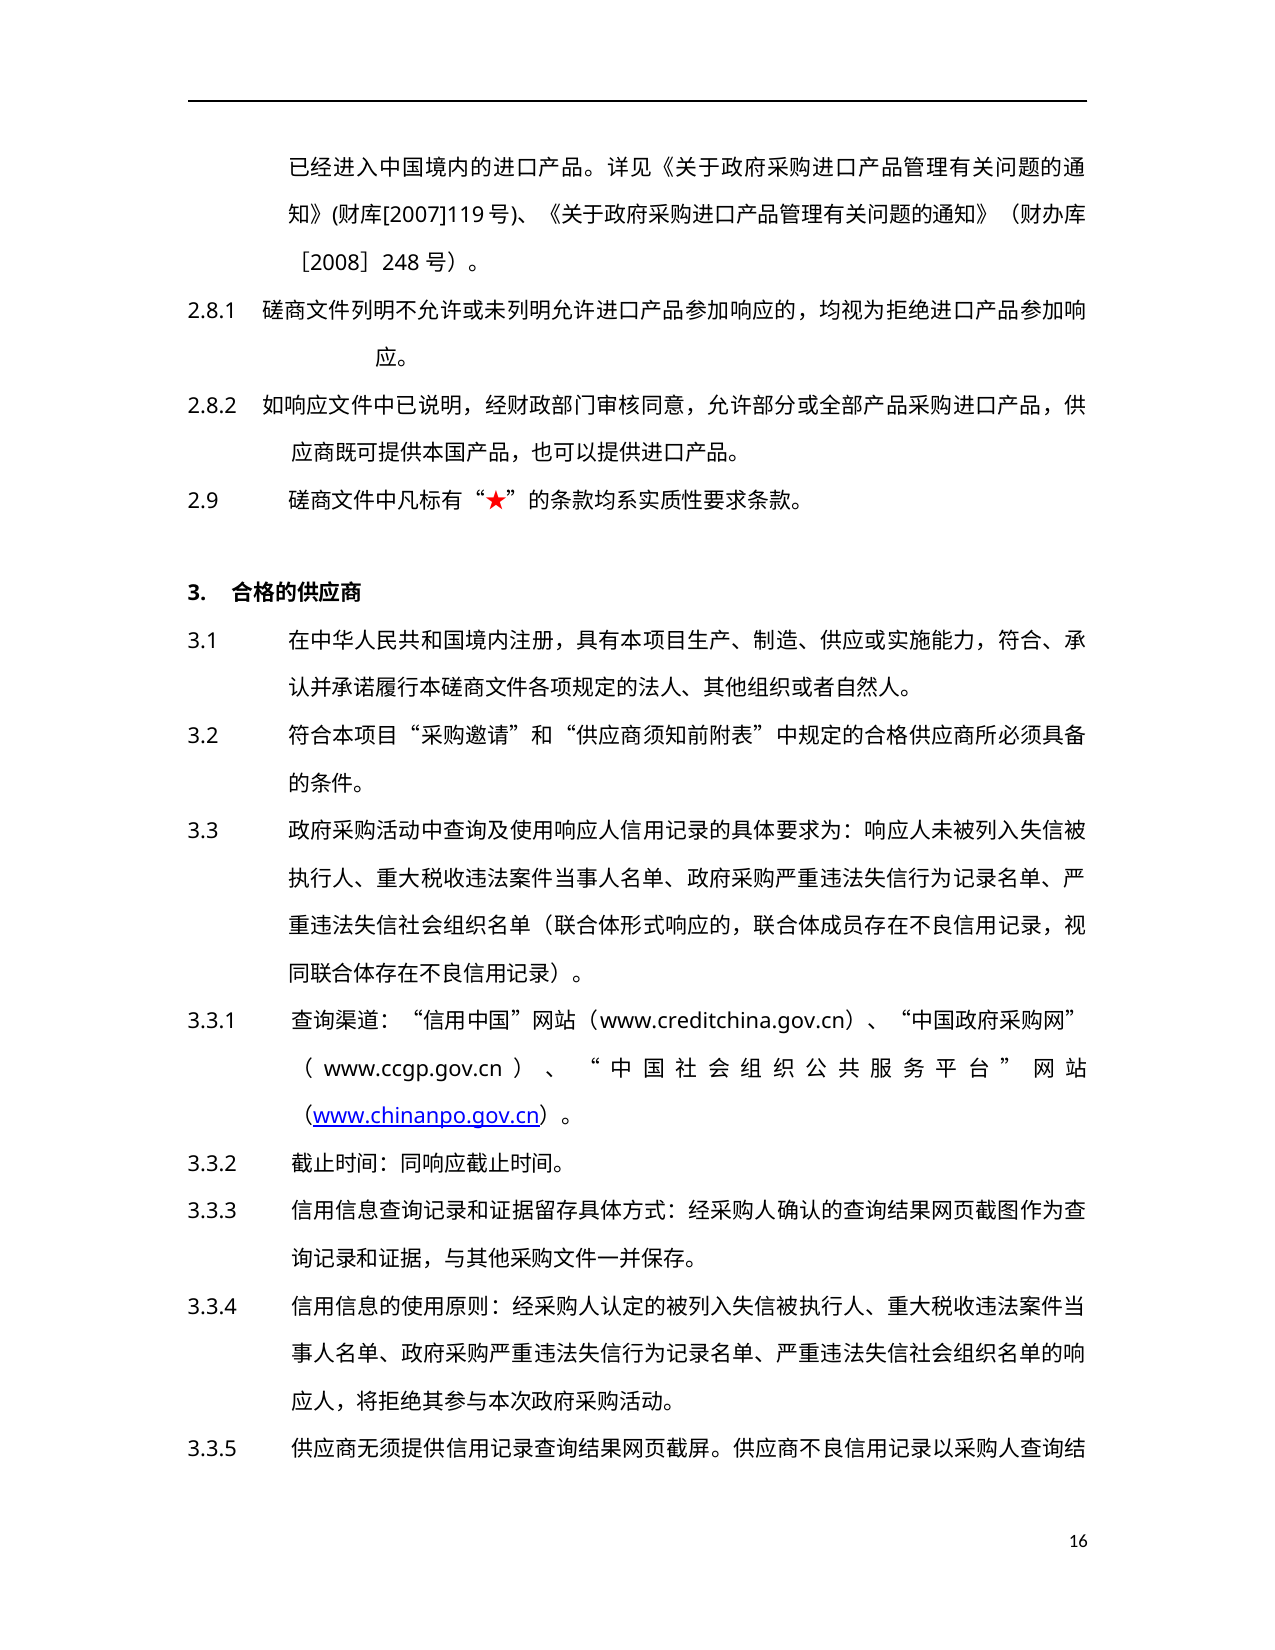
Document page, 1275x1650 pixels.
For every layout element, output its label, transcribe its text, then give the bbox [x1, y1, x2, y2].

list 查询渠道：“信用中国”网站（www.creditchina.gov.cn）、“中国政府采购网”（www.ccgp.gov.cn）、“中国社会组织公共服务平台”网站（www.chinanpo.gov.cn）。 [187, 1003, 1087, 1130]
list 符合本项目“采购邀请”和“供应商须知前附表”中规定的合格供应商所必须具备的条件。 [187, 718, 1087, 797]
list 磋商文件中凡标有“★”的条款均系实质性要求条款。 [187, 483, 1087, 515]
list 信用信息查询记录和证据留存具体方式：经采购人确认的查询结果网页截图作为查询记录和证据，与其他采购文件一并保存。 [187, 1193, 1087, 1273]
list 政府采购活动中查询及使用响应人信用记录的具体要求为：响应人未被列入失信被执行人、重大税收违法案件当事人名单、政府采购严重违法失信行为记录名单、严重违法失信社会组织名单（联合体形式响应的，联合体成员存在不良信用记录，视同联合体存在不良信用记录）。 [187, 813, 1087, 987]
text 2.8.1 磋商文件列明不允许或未列明允许进口产品参加响应的，均视为拒绝进口产品参加响应。 [187, 293, 1087, 372]
text 2.8.2 如响应文件中已说明，经财政部门审核同意，允许部分或全部产品采购进口产品，供应商既可提供本国产品，也可以提供进口产品。 [187, 388, 1087, 467]
list 合格的供应商 [187, 575, 1087, 607]
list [187, 150, 1087, 277]
list 信用信息的使用原则：经采购人认定的被列入失信被执行人、重大税收违法案件当事人名单、政府采购严重违法失信行为记录名单、严重违法失信社会组织名单的响应人，将拒绝其参与本次政府采购活动。 [187, 1289, 1087, 1415]
list 在中华人民共和国境内注册，具有本项目生产、制造、供应或实施能力，符合、承认并承诺履行本磋商文件各项规定的法人、其他组织或者自然人。 [187, 623, 1087, 702]
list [187, 1431, 1087, 1463]
list 截止时间：同响应截止时间。 [187, 1146, 1087, 1178]
